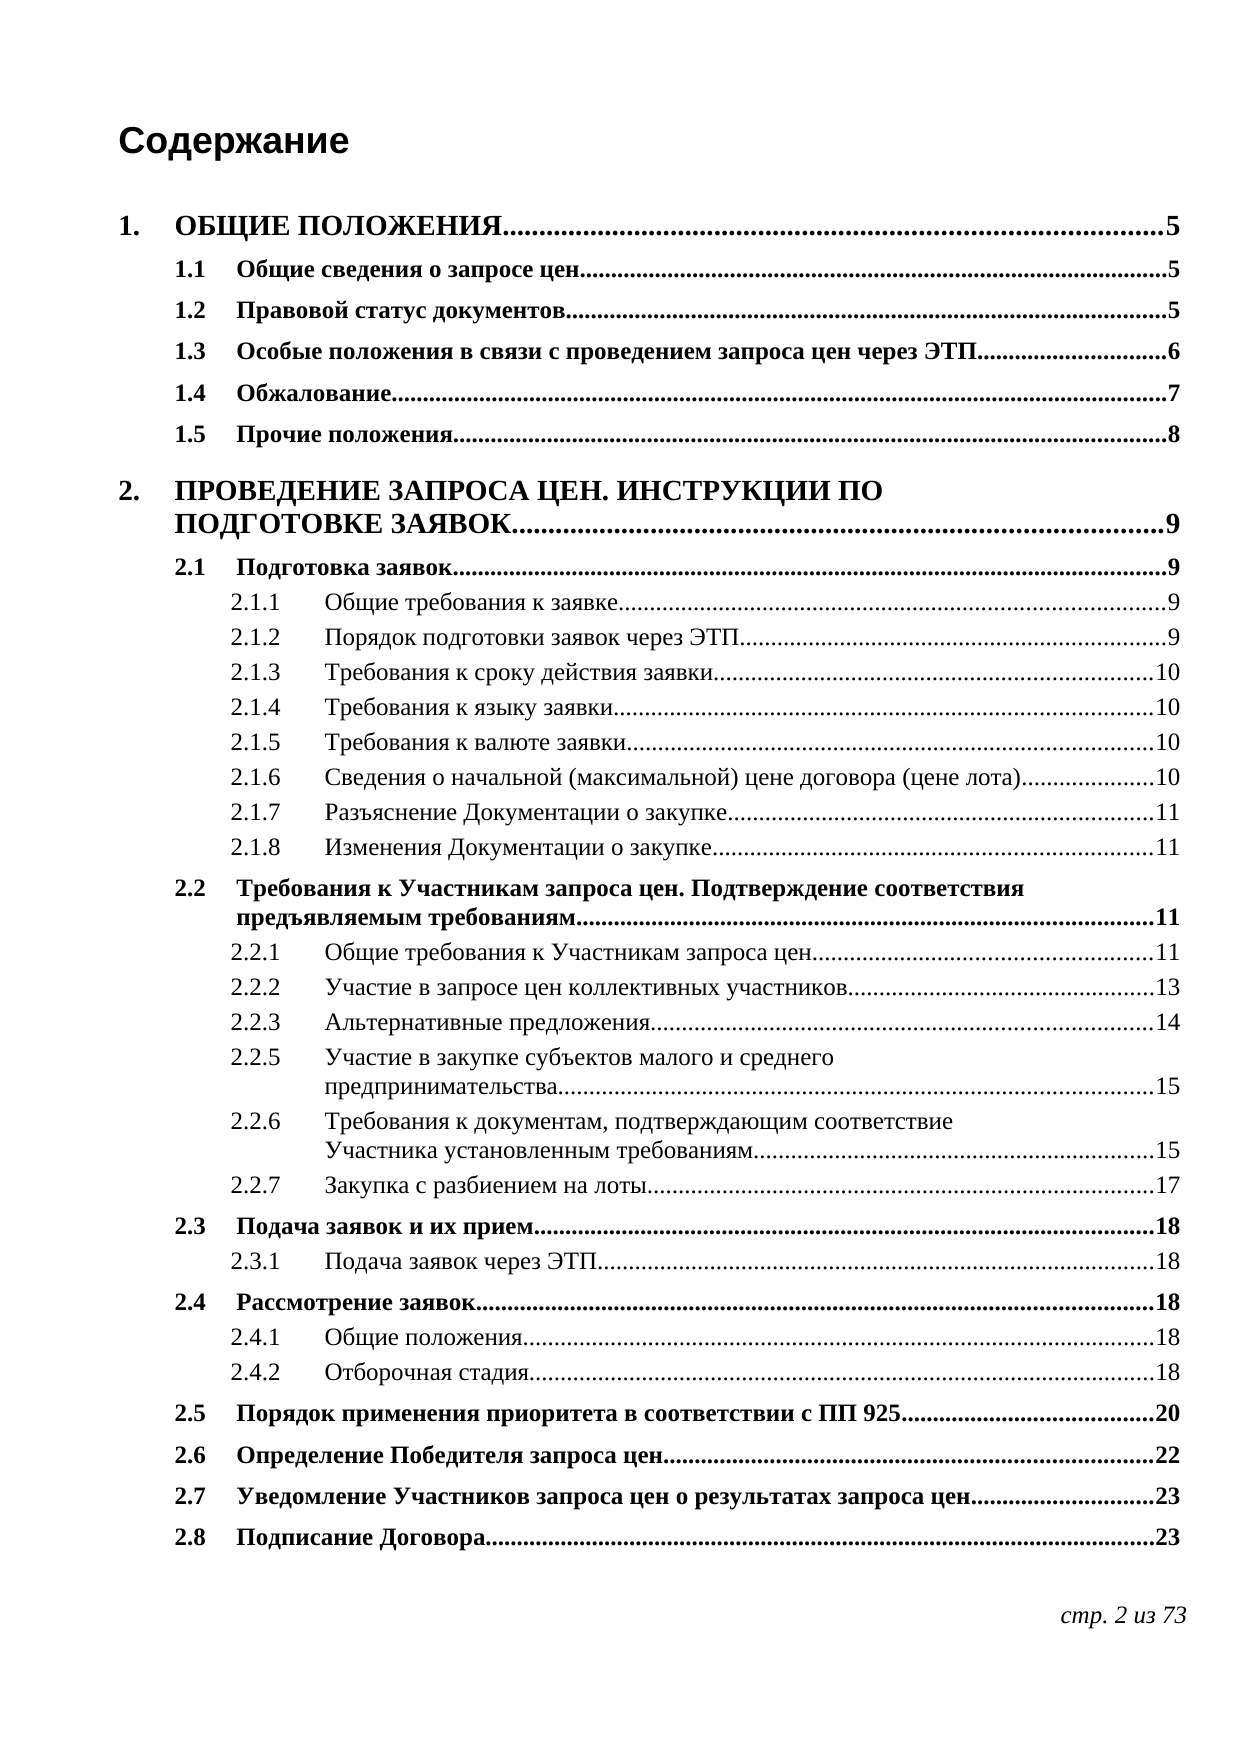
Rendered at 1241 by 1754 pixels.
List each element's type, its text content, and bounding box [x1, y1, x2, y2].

text 2. Проведение запроса цен. Инструкции по подготовке заявок 9 [118, 473, 1063, 540]
text 2.4 Рассмотрение заявок 18 [174, 1287, 1093, 1316]
text 2.4.1 Общие положения 18 [230, 1322, 1063, 1351]
text 2.2.1 Общие требования к Участникам запроса цен 11 [230, 937, 1063, 966]
text 2.1.1 Общие требования к заявке 9 [230, 587, 1063, 616]
text 2.2.7 Закупка с разбиением на лоты 17 [230, 1170, 1063, 1198]
text 1.5 Прочие положения 8 [174, 419, 1093, 448]
text 2.1.4 Требования к языку заявки 10 [230, 692, 1063, 721]
text 2.2.6 Требования к документам, подтверждающим соответствие Участника установленным требованиям 15 [230, 1106, 1063, 1163]
text 2.8 Подписание Договора 23 [174, 1522, 1093, 1551]
text 2.3.1 Подача заявок через ЭТП 18 [230, 1246, 1063, 1275]
text 2.1.6 Сведения о начальной (максимальной) цене договора (цене лота) 10 [230, 762, 1063, 791]
text 2.4.2 Отборочная стадия 18 [230, 1357, 1063, 1386]
text 1.3 Особые положения в связи с проведением запроса цен через ЭТП 6 [174, 336, 1093, 365]
text 1. Общие положения 5 [118, 208, 1063, 241]
text 2.2.5 Участие в закупке субъектов малого и среднего предпринимательства 15 [230, 1042, 1063, 1100]
text 2.1.2 Порядок подготовки заявок через ЭТП 9 [230, 622, 1063, 651]
text 1.1 Общие сведения о запросе цен 5 [174, 254, 1093, 283]
text 2.5 Порядок применения приоритета в соответствии с ПП 925 20 [174, 1398, 1093, 1427]
text 2.2.3 Альтернативные предложения 14 [230, 1007, 1063, 1036]
text 2.6 Определение Победителя запроса цен 22 [174, 1440, 1093, 1468]
text 2.7 Уведомление Участников запроса цен о результатах запроса цен 23 [174, 1481, 1093, 1510]
text 2.2 Требования к Участникам запроса цен. Подтверждение соответствия предъявляемым требованиям 11 [174, 873, 1093, 931]
text 2.1.3 Требования к сроку действия заявки 10 [230, 657, 1063, 686]
text 2.1.5 Требования к валюте заявки 10 [230, 727, 1063, 756]
text 2.1.7 Разъяснение Документации о закупке 11 [230, 797, 1063, 826]
text 2.1.8 Изменения Документации о закупке 11 [230, 832, 1063, 861]
text Содержание [118, 118, 1181, 161]
text 2.1 Подготовка заявок 9 [174, 552, 1093, 581]
text 2.3 Подача заявок и их прием 18 [174, 1211, 1093, 1240]
text 2.2.2 Участие в запросе цен коллективных участников 13 [230, 972, 1063, 1001]
text 1.2 Правовой статус документов 5 [174, 295, 1093, 324]
text 1.4 Обжалование 7 [174, 378, 1093, 406]
